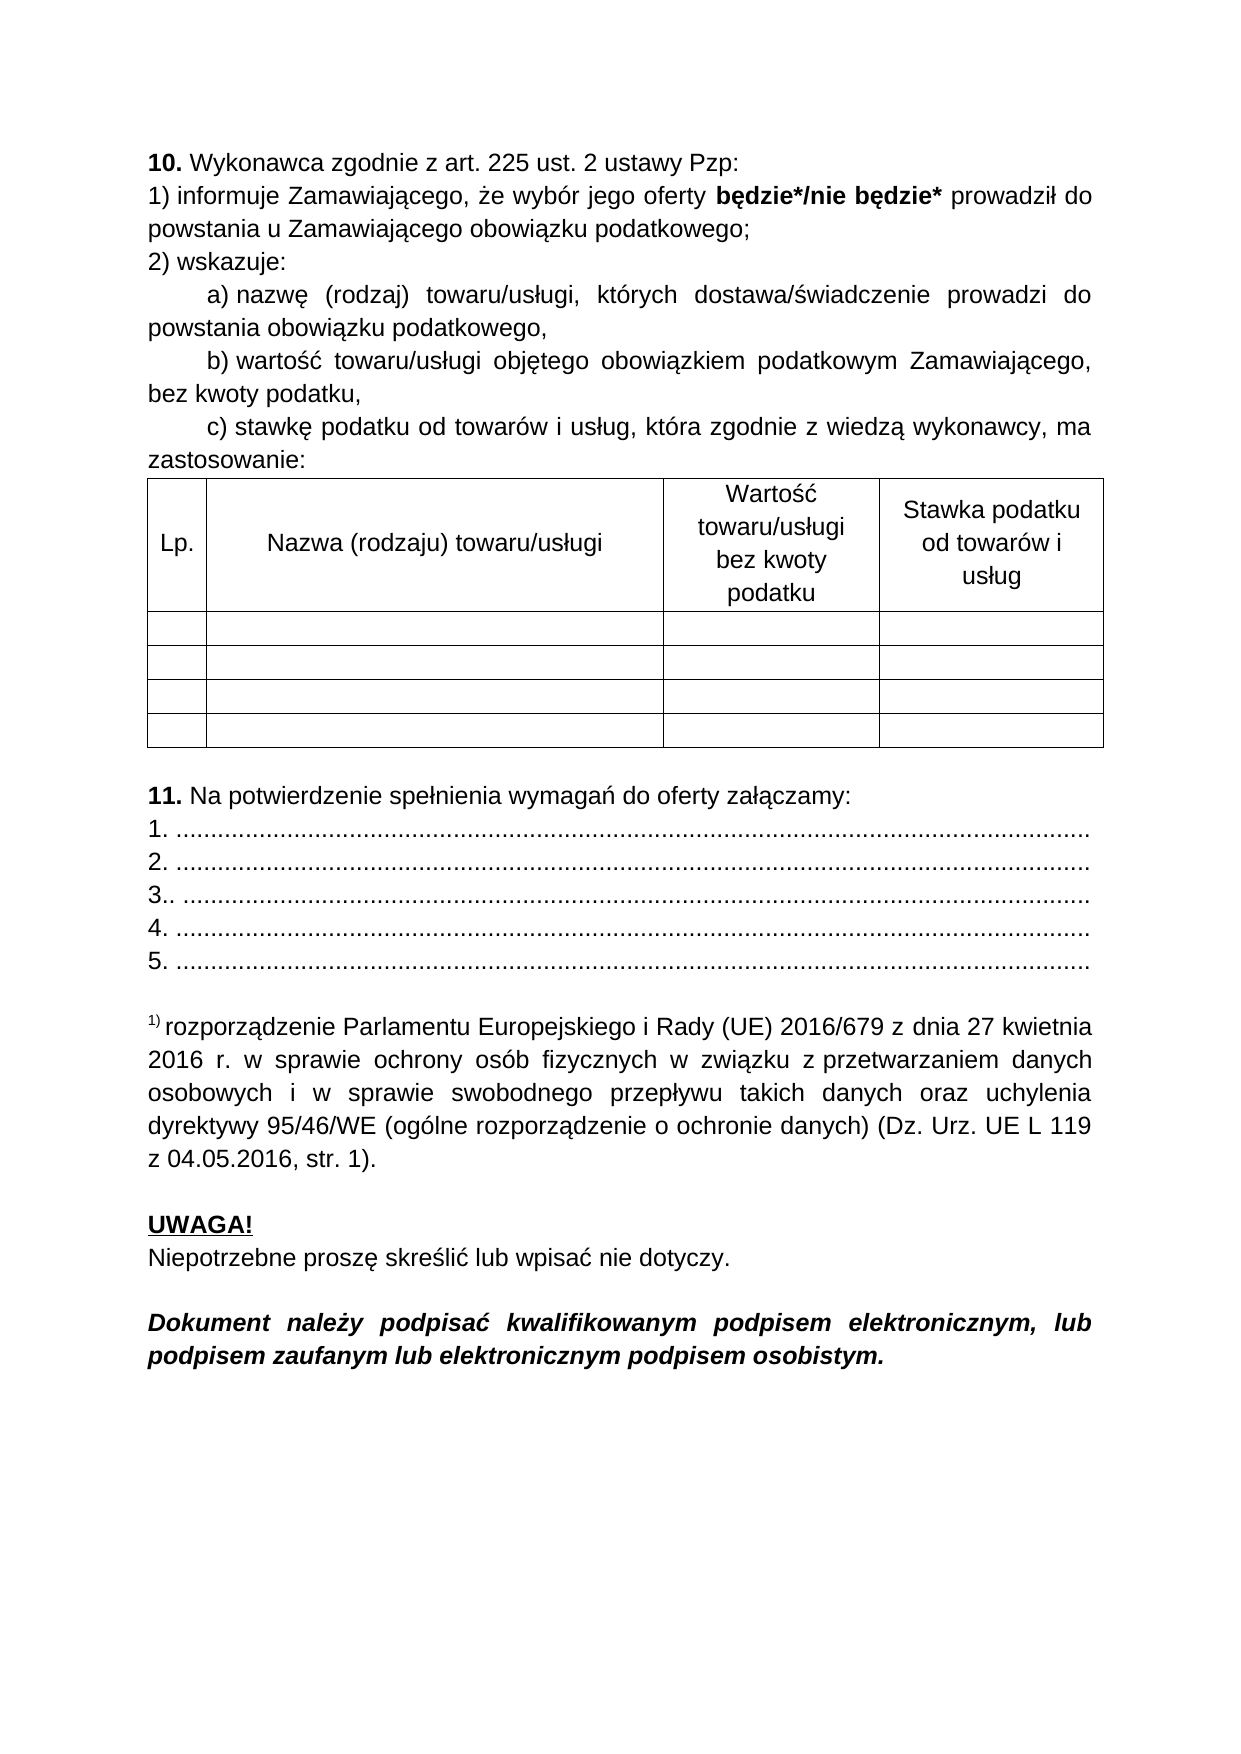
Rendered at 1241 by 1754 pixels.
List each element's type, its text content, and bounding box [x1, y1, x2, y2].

text 11. Na potwierdzenie spełnienia wymagań do oferty załączamy: [148, 781, 1093, 809]
text Dokument należy podpisać kwalifikowanym podpisem elektronicznym, lub podpisem zaufanym lub elektronicznym podpisem osobistym. [148, 1308, 1093, 1370]
table_cell [207, 612, 663, 644]
table_cell [148, 680, 206, 713]
text b) wartość towaru/usługi objętego obowiązkiem podatkowym Zamawiającego, bez kwoty podatku, [148, 346, 1093, 407]
table_cell [880, 680, 1103, 713]
text UWAGA! [148, 1210, 1093, 1239]
text 1) informuje Zamawiającego, że wybór jego oferty będzie*/nie będzie* prowadził do powstania u Zamawiającego obowiązku podatkowego; [148, 181, 1093, 242]
text 3.. ................................................................................................................................... [148, 880, 1093, 909]
text Niepotrzebne proszę skreślić lub wpisać nie dotyczy. [148, 1243, 1093, 1272]
table_header Lp. [148, 479, 206, 611]
table_cell [148, 646, 206, 679]
table_header Wartość towaru/usługi bez kwoty podatku [664, 479, 879, 611]
text 5. .................................................................................................................................... [148, 946, 1093, 975]
table_cell [207, 680, 663, 713]
text 1. .................................................................................................................................... [148, 814, 1093, 843]
table_header Stawka podatku od towarów i usług [880, 479, 1103, 611]
table_header Nazwa (rodzaju) towaru/usługi [207, 479, 663, 611]
table_cell [664, 612, 879, 644]
table_cell [207, 646, 663, 679]
table_cell [664, 680, 879, 713]
table_cell [148, 612, 206, 644]
text 10. Wykonawca zgodnie z art. 225 ust. 2 ustawy Pzp: [148, 148, 1093, 176]
text c) stawkę podatku od towarów i usług, która zgodnie z wiedzą wykonawcy, ma zastosowanie: [148, 412, 1093, 473]
table_cell [148, 714, 206, 747]
text a) nazwę (rodzaj) towaru/usługi, których dostawa/świadczenie prowadzi do powstania obowiązku podatkowego, [148, 280, 1093, 341]
text 1) rozporządzenie Parlamentu Europejskiego i Rady (UE) 2016/679 z dnia 27 kwietnia 2016 r. w sprawie ochrony osób fizycznych w związku z przetwarzaniem danych osobowych i w sprawie swobodnego przepływu takich danych oraz uchylenia dyrektywy 95/46/WE (ogólne rozporządzenie o ochronie danych) (Dz. Urz. UE L 119 z 04.05.2016, str. 1). [148, 1012, 1093, 1173]
text 4. .................................................................................................................................... [148, 913, 1093, 942]
table_cell [880, 714, 1103, 747]
text 2) wskazuje: [148, 247, 1093, 275]
table_cell [664, 646, 879, 679]
table_cell [207, 714, 663, 747]
table_cell [880, 612, 1103, 644]
text 2. .................................................................................................................................... [148, 847, 1093, 876]
table_cell [880, 646, 1103, 679]
table_cell [664, 714, 879, 747]
